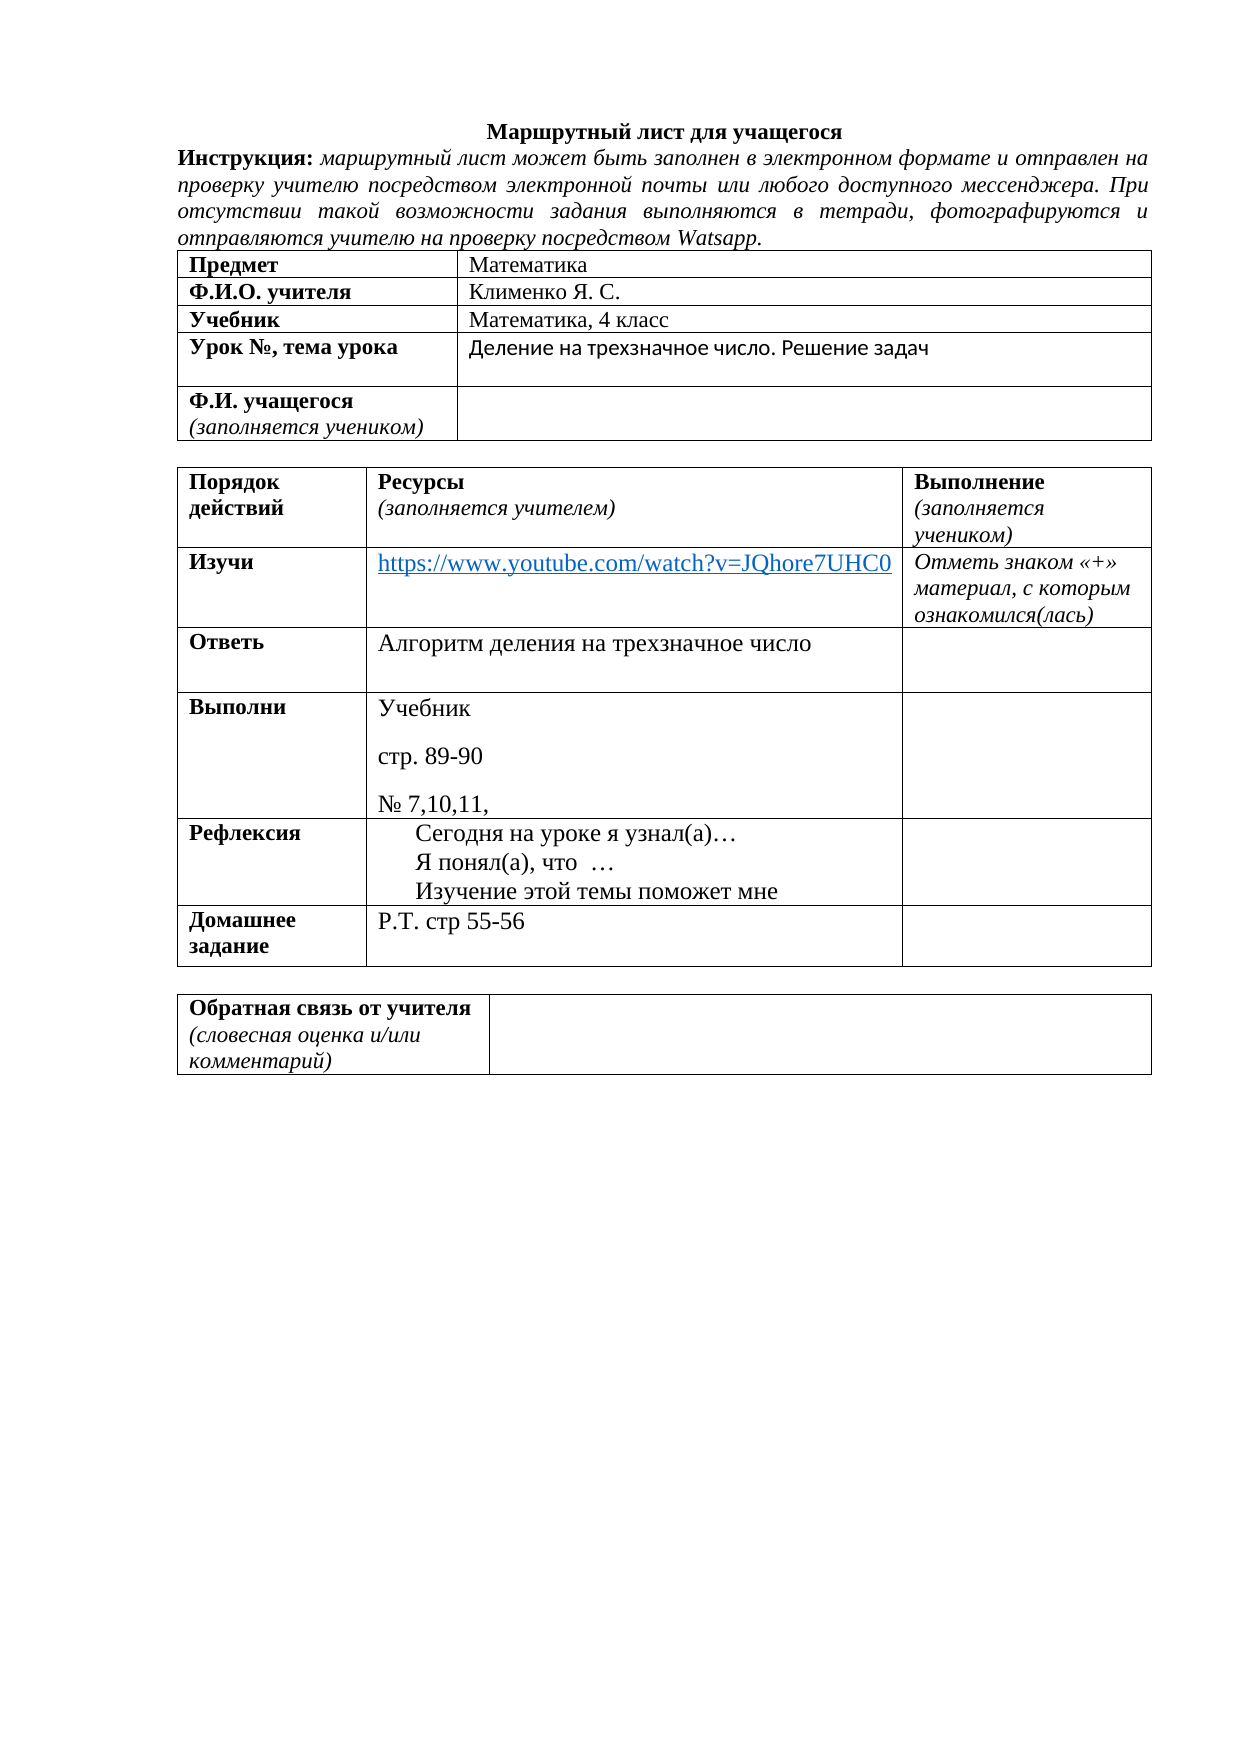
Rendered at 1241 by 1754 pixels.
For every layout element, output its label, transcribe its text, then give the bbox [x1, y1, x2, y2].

table_cell Урок №, тема урока [178, 333, 457, 386]
table_cell https://www.youtube.com/watch?v=JQhore7UHC0 [367, 548, 902, 627]
table_cell Деление на трехзначное число. Решение задач [458, 333, 1151, 386]
table_cell Домашнее задание [178, 906, 366, 966]
table_header Математика [458, 251, 1151, 277]
table_cell [903, 906, 1151, 966]
table_cell Алгоритм деления на трехзначное число [367, 628, 902, 692]
table_cell Ответь [178, 628, 366, 692]
table_header Ресурсы (заполняется учителем) [367, 468, 902, 547]
table_cell Сегодня на уроке я узнал(а)… Я понял(а), что … Изучение этой темы поможет мне [367, 819, 902, 905]
table_cell Выполни [178, 693, 366, 817]
text Маршрутный лист для учащегося [177, 118, 1152, 144]
table_header Порядок действий [178, 468, 366, 547]
table_cell [903, 819, 1151, 905]
table_cell Учебник стр. 89-90 № 7,10,11, [367, 693, 902, 817]
table_cell Ф.И. учащегося (заполняется учеником) [178, 387, 457, 439]
table_header Предмет [178, 251, 457, 277]
table_cell [458, 387, 1151, 439]
table_header Обратная связь от учителя (словесная оценка и/или комментарий) [178, 995, 489, 1073]
table_header [490, 995, 1151, 1073]
table_cell Изучи [178, 548, 366, 627]
table_cell Математика, 4 класс [458, 306, 1151, 332]
table_header Выполнение (заполняется учеником) [903, 468, 1151, 547]
table_cell [903, 693, 1151, 817]
table_cell Р.Т. стр 55-56 [367, 906, 902, 966]
table_cell Отметь знаком «+» материал, с которым ознакомился(лась) [903, 548, 1151, 627]
table_cell Ф.И.О. учителя [178, 278, 457, 305]
table_cell Клименко Я. С. [458, 278, 1151, 305]
table_cell Учебник [178, 306, 457, 332]
table_cell [903, 628, 1151, 692]
text Инструкция: маршрутный лист может быть заполнен в электронном формате и отправлен на проверку учителю посредством электронной почты или любого доступного мессенджера. При отсутствии такой возможности задания выполняются в тетради, фотографируются и отправляются учителю на проверку посредством Watsapp. [177, 144, 1152, 250]
table_cell Рефлексия [178, 819, 366, 905]
